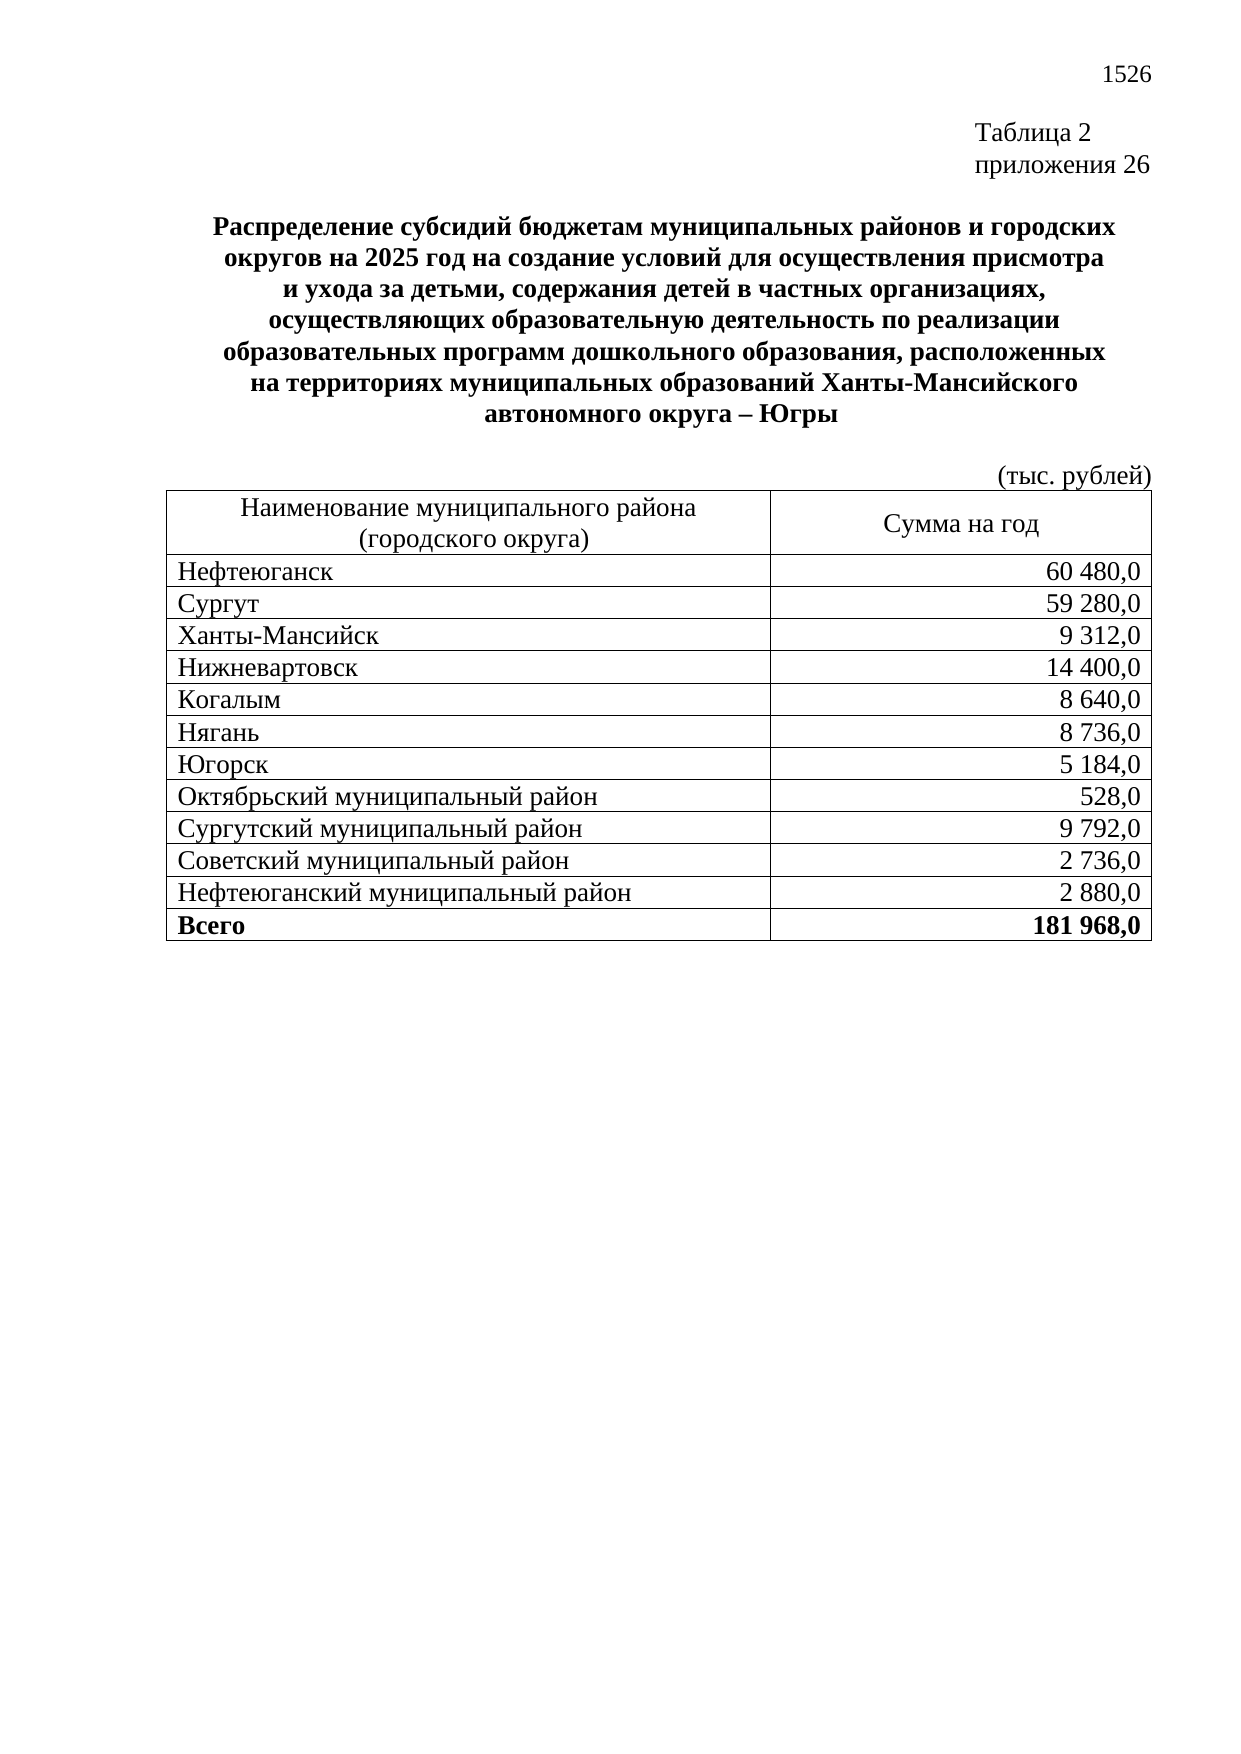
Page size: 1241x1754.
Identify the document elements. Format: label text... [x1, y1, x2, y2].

table_cell 14 400,0 [771, 651, 1151, 682]
table_cell Сургут [167, 587, 770, 618]
table_header Наименование муниципального района (городского округа) [167, 491, 770, 554]
text и ухода за детьми, содержания детей в частных организациях, осуществляющих образовательную деятельность по реализации образовательных программ дошкольного образования, расположенных [177, 272, 1152, 366]
table_cell 9 792,0 [771, 812, 1151, 843]
table_cell Ханты-Мансийск [167, 619, 770, 650]
table_cell Югорск [167, 748, 770, 779]
table_cell 60 480,0 [771, 555, 1151, 586]
table_cell Нефтеюганск [167, 555, 770, 586]
table_cell 8 736,0 [771, 716, 1151, 747]
table_cell 9 312,0 [771, 619, 1151, 650]
table_cell 2 736,0 [771, 844, 1151, 876]
table_cell Советский муниципальный район [167, 844, 770, 876]
table_cell Когалым [167, 684, 770, 714]
table_cell Всего [167, 909, 770, 940]
text на территориях муниципальных образований Ханты-Мансийского автономного округа – Югры [177, 366, 484, 428]
text (тыс. рублей) [177, 459, 1152, 490]
table_cell 181 968,0 [771, 909, 1151, 940]
table_cell Сургутский муниципальный район [167, 812, 770, 843]
text Таблица 2 [974, 117, 1152, 148]
table_cell Октябрьский муниципальный район [167, 780, 770, 811]
table_cell Нефтеюганский муниципальный район [167, 877, 770, 908]
text на территориях муниципальных образований Ханты-Мансийского автономного округа – Югры [845, 366, 1152, 428]
table_cell Нягань [167, 716, 770, 747]
table_cell 8 640,0 [771, 684, 1151, 714]
table_cell 59 280,0 [771, 587, 1151, 618]
text приложения 26 [974, 148, 1152, 179]
table_header Сумма на год [771, 491, 1151, 554]
table_cell 2 880,0 [771, 877, 1151, 908]
table_cell Нижневартовск [167, 651, 770, 682]
table_cell 528,0 [771, 780, 1151, 811]
table_cell 5 184,0 [771, 748, 1151, 779]
